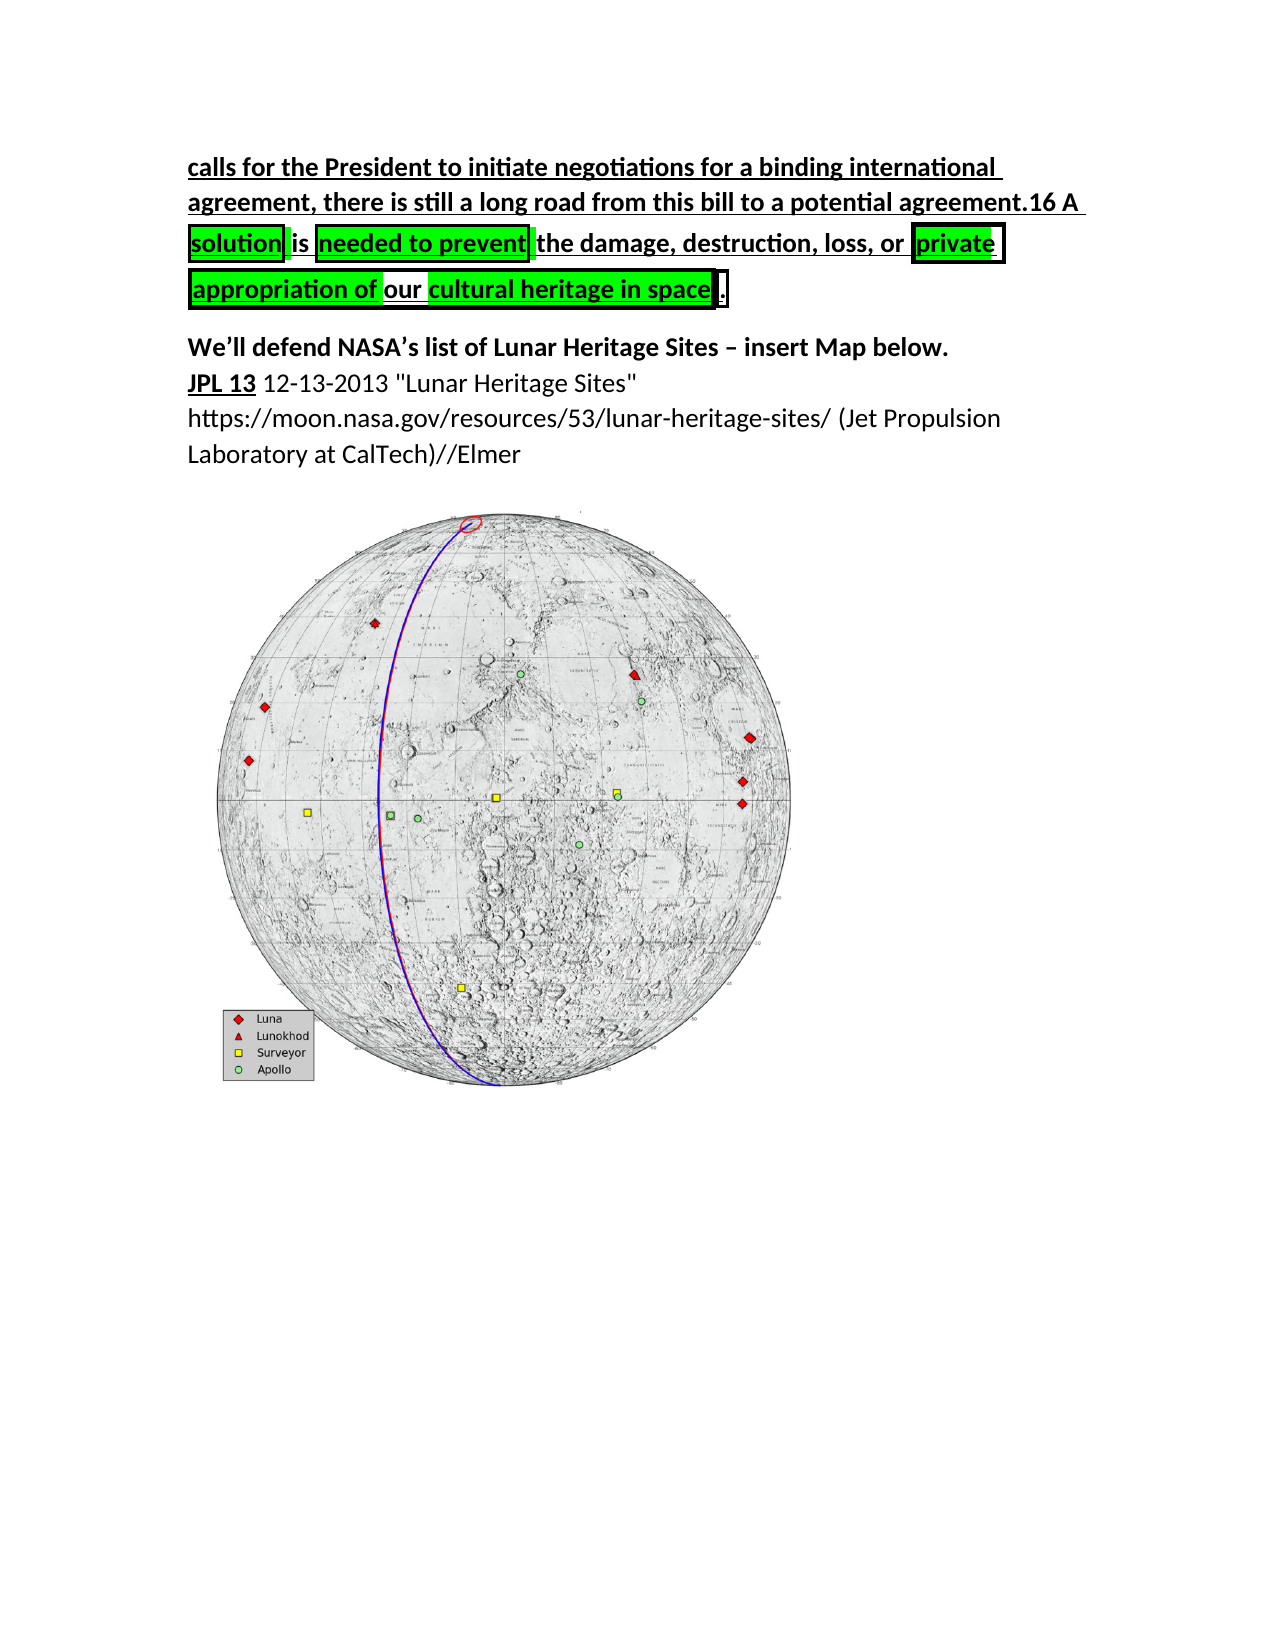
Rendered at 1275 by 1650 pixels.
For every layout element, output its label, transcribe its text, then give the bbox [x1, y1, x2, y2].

picture [187, 489, 819, 1127]
subtitle We’ll defend NASA’s list of Lunar Heritage Sites – insert Map below. [187, 330, 1087, 363]
text JPL 13 12-13-2013 "Lunar Heritage Sites" https://moon.nasa.gov/resources/53/lunar-heritage-sites/ (Jet Propulsion Laboratory at CalTech)//Elmer [187, 366, 1087, 470]
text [187, 150, 1087, 310]
